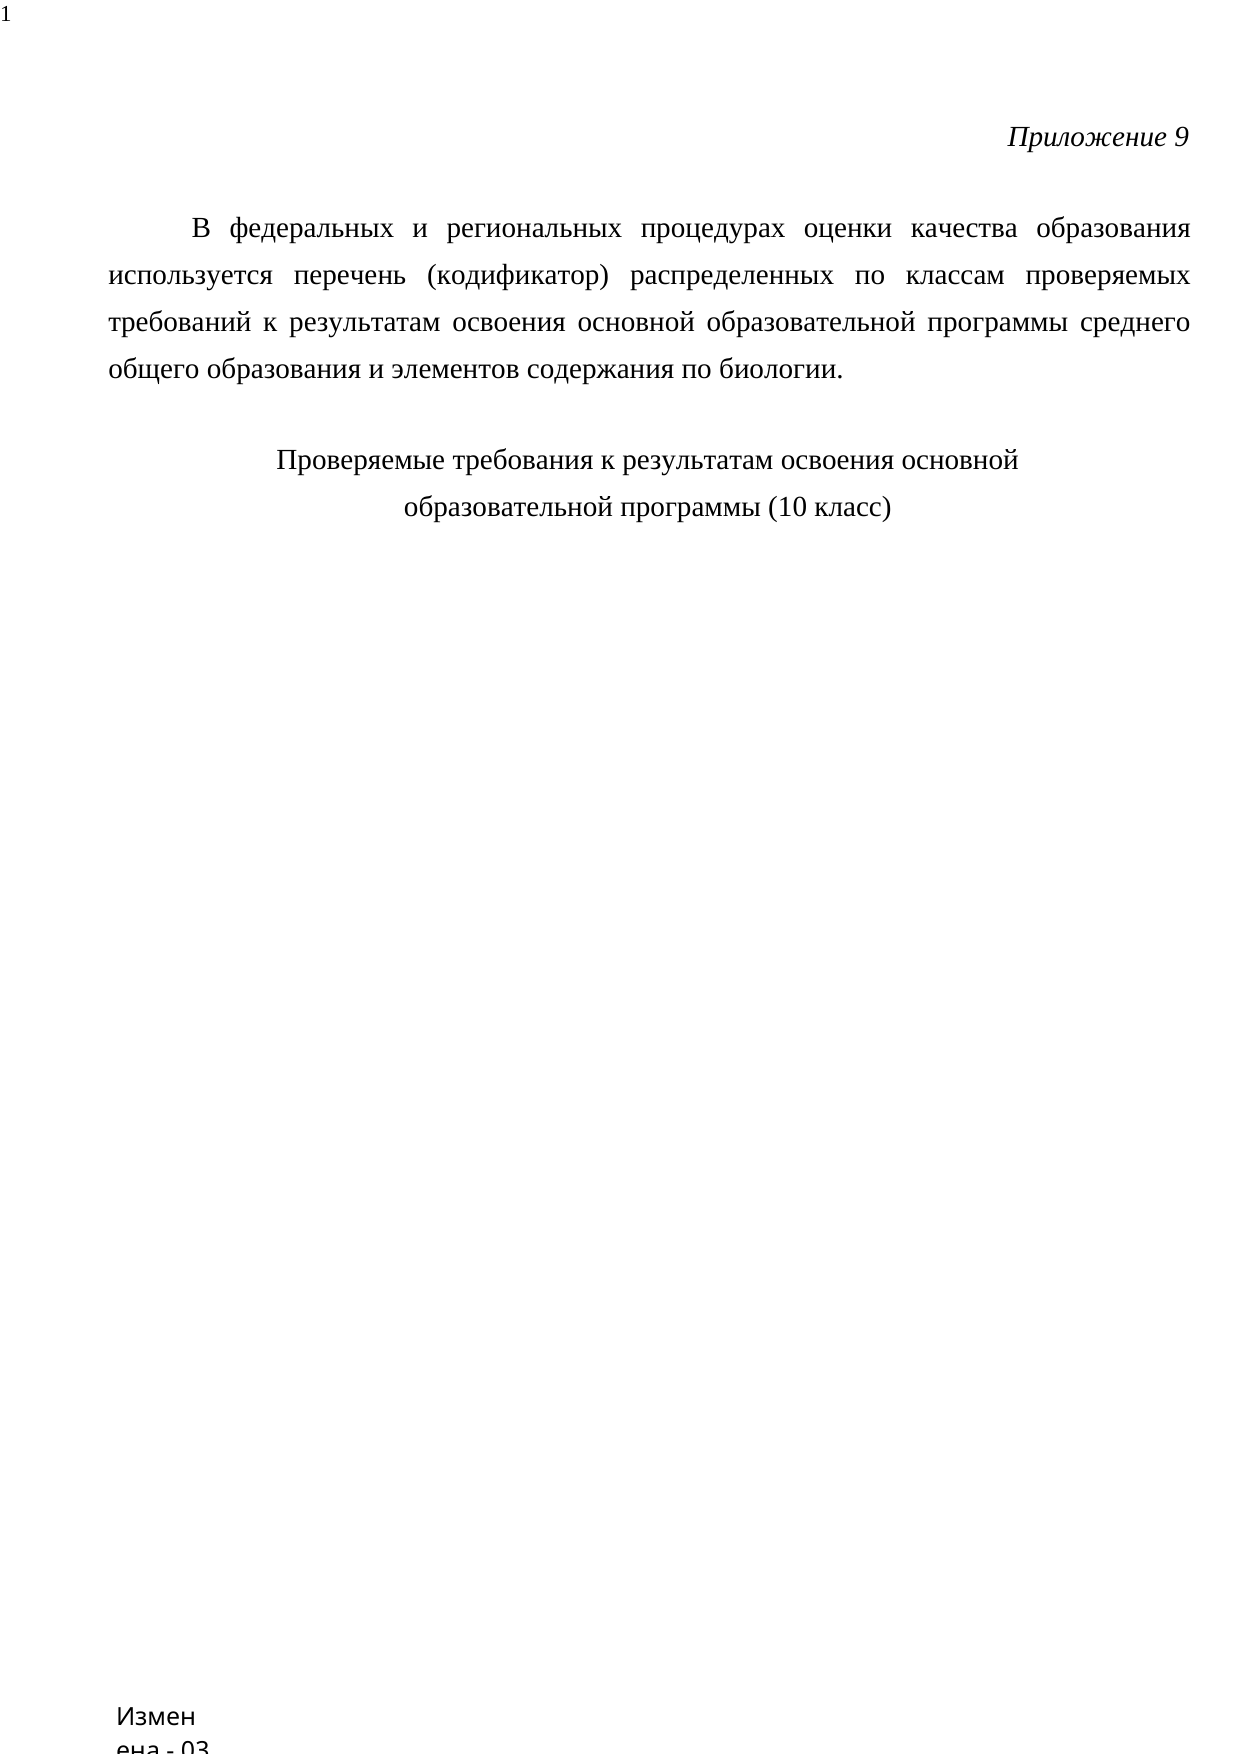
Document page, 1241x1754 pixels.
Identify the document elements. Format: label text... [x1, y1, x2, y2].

text Приложение 9 [108, 109, 1191, 156]
text В федеральных и региональных процедурах оценки качества образования используется перечень (кодификатор) распределенных по классам проверяемых требований к результатам освоения основной образовательной программы среднего общего образования и элементов содержания по биологии. [108, 200, 1191, 388]
text Проверяемые требования к результатам освоения основной образовательной программы (10 класс) [108, 432, 1187, 525]
